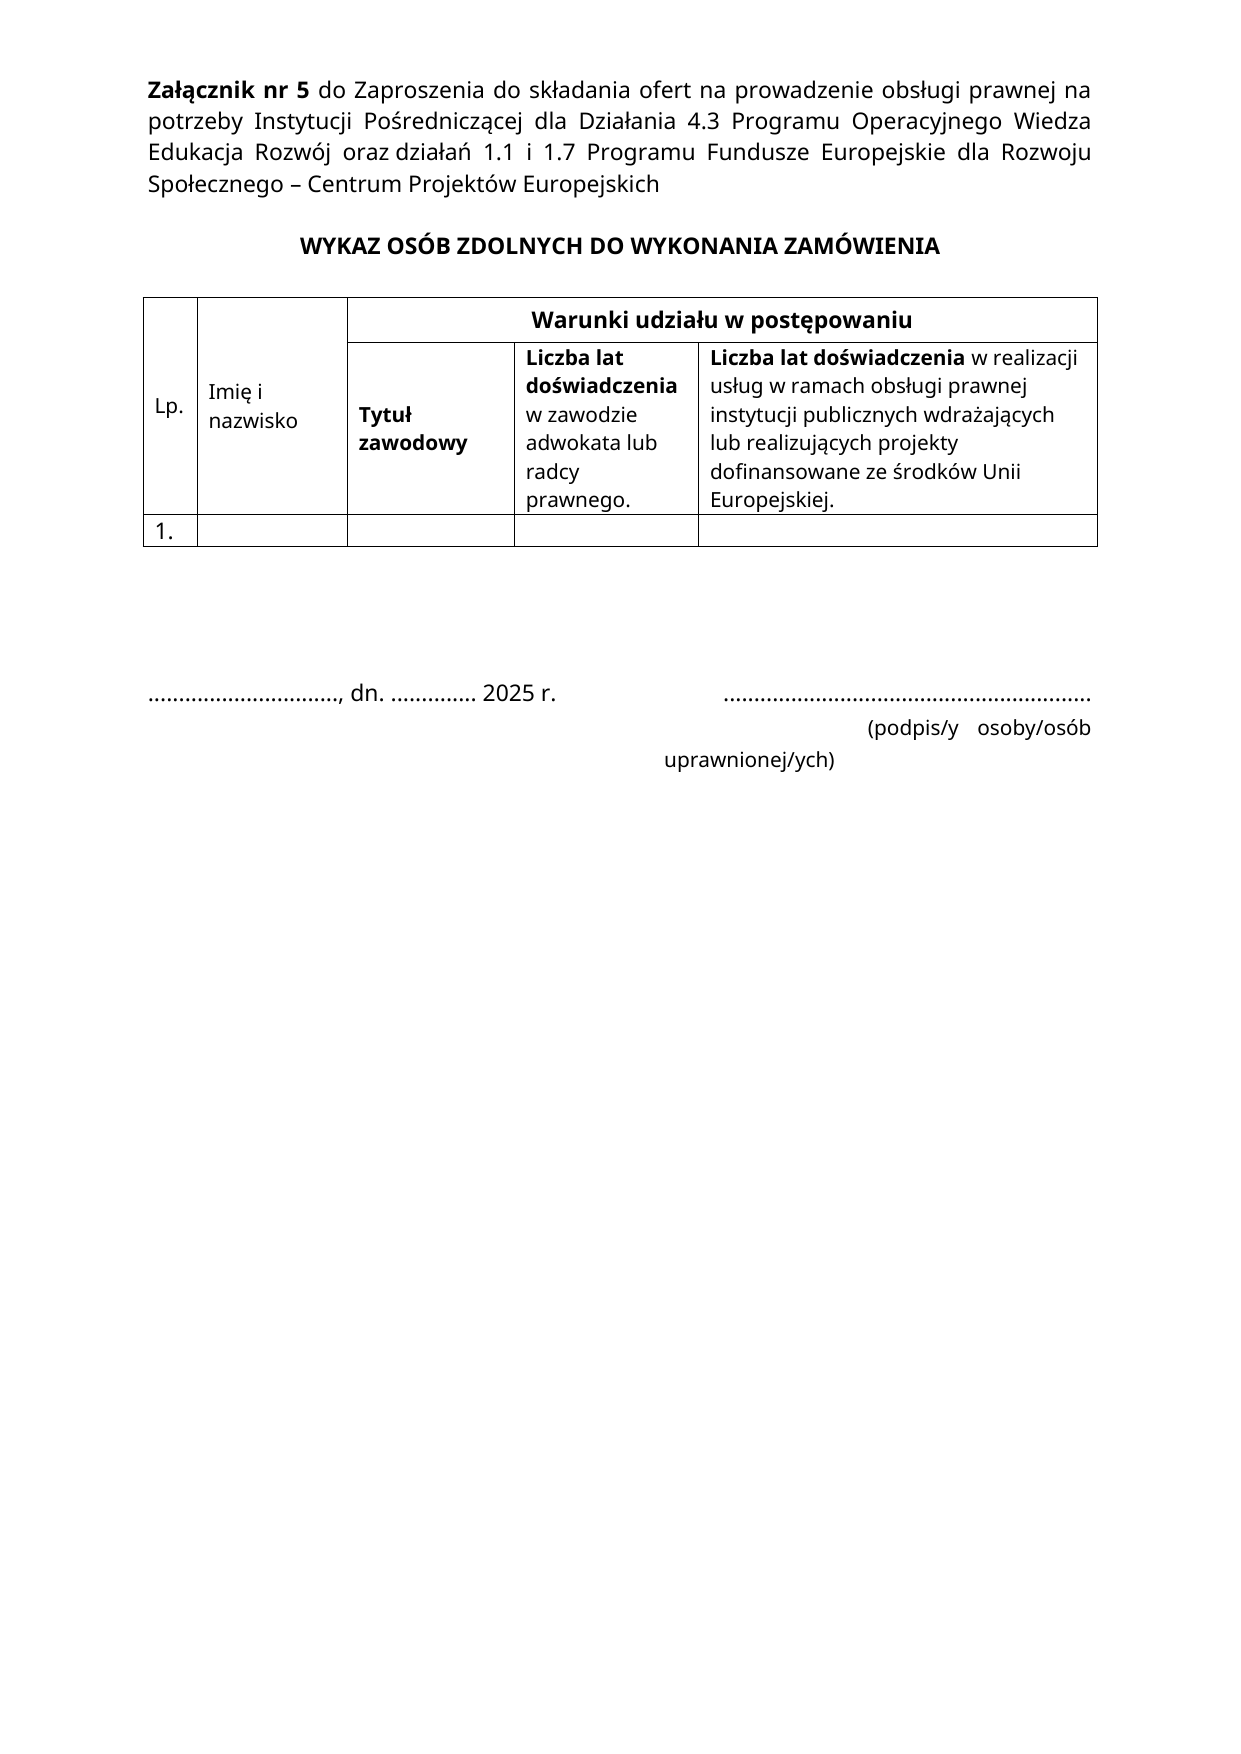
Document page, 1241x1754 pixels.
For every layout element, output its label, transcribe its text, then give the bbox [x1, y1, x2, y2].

table_cell Liczba lat doświadczenia w zawodzie adwokata lub radcy prawnego. [515, 343, 698, 514]
text ..............................., dn. .............. 2025 r. ............................................................ [148, 677, 1093, 708]
table_header Lp. [144, 298, 197, 514]
text (podpis/y osoby/osób uprawnionej/ych) [664, 713, 1093, 774]
table_header Warunki udziału w postępowaniu [348, 298, 1097, 342]
table_cell 1. [144, 515, 197, 546]
table_cell Liczba lat doświadczenia w realizacji usług w ramach obsługi prawnej instytucji publicznych wdrażających lub realizujących projekty dofinansowane ze środków Unii Europejskiej. [699, 343, 1097, 514]
table_cell [348, 515, 514, 546]
table_cell Tytuł zawodowy [348, 343, 514, 514]
text WYKAZ OSÓB ZDOLNYCH DO WYKONANIA ZAMÓWIENIA [148, 230, 1093, 261]
table_cell [699, 515, 1097, 546]
table_cell [198, 515, 347, 546]
table_header Imię i nazwisko [198, 298, 347, 514]
table_cell [515, 515, 698, 546]
